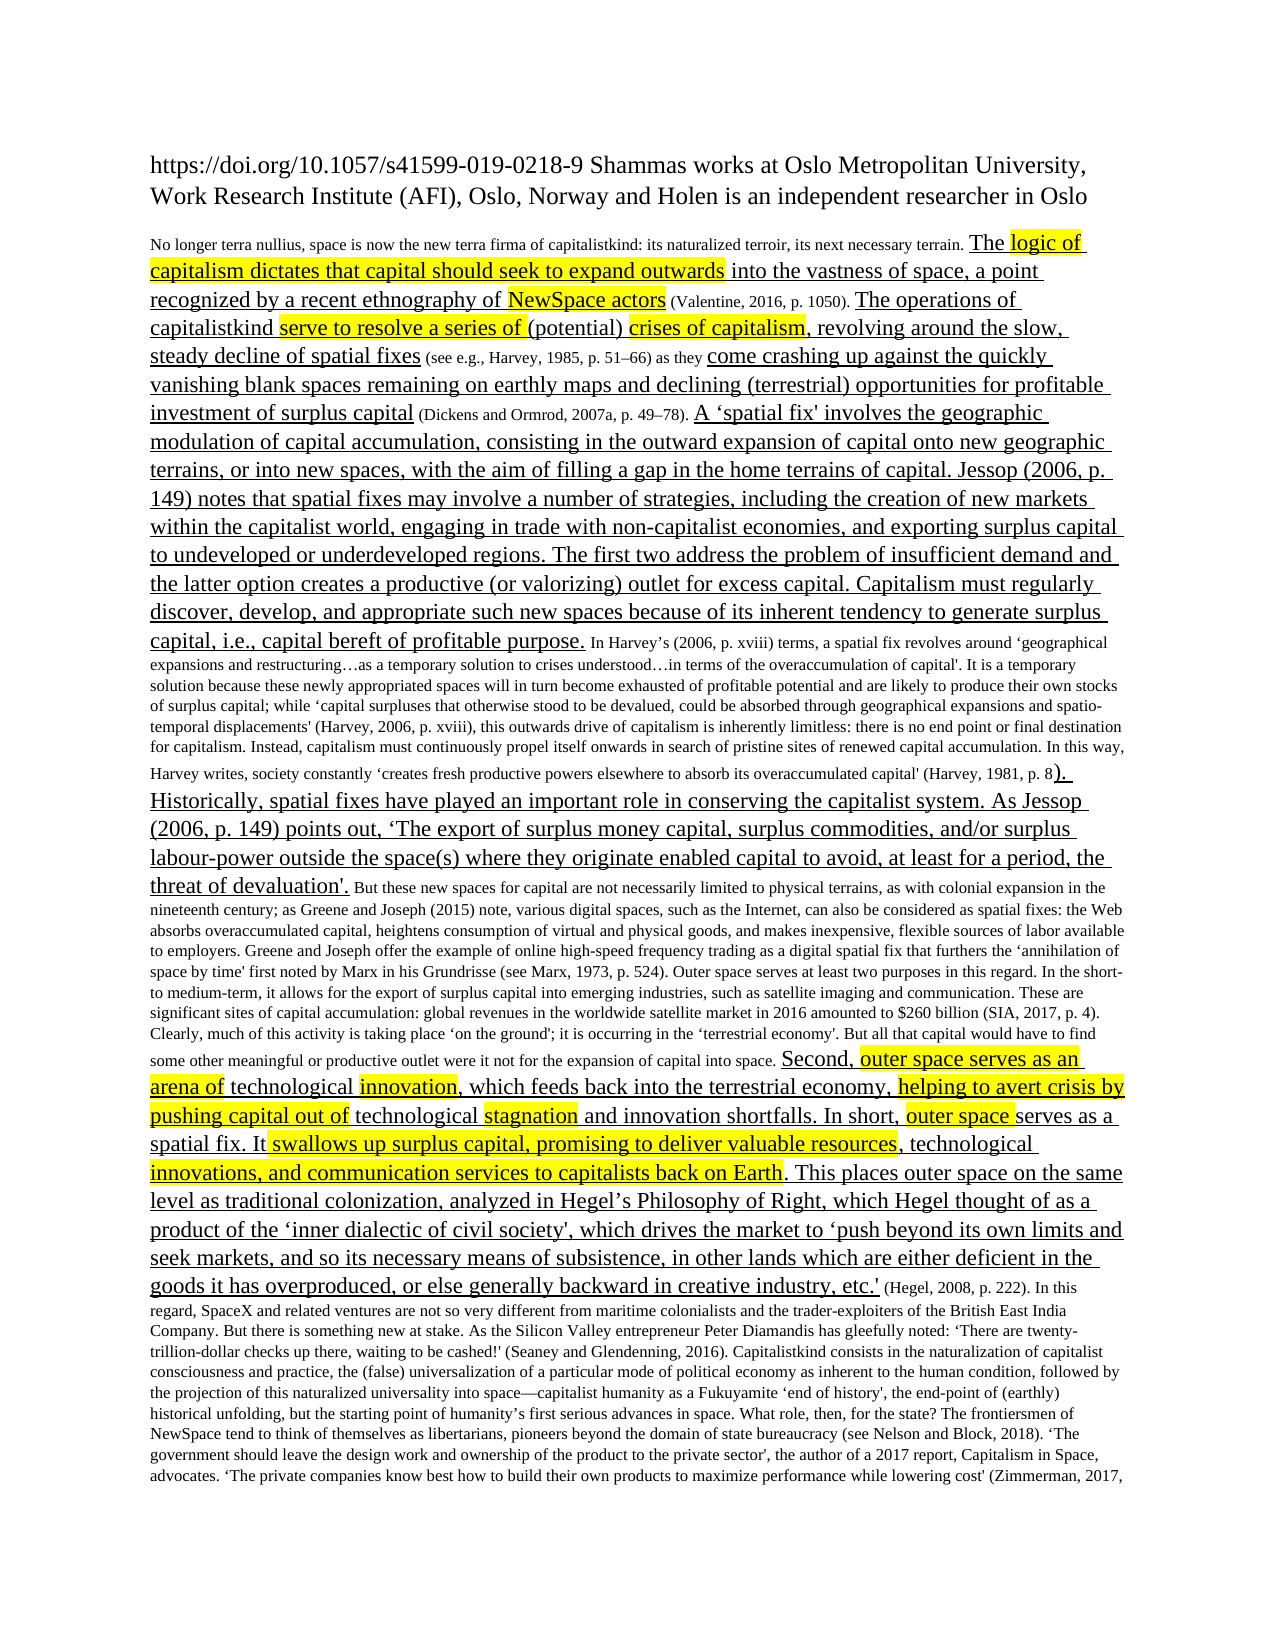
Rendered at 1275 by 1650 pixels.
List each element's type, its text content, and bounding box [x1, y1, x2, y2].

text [150, 1098, 1125, 1484]
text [150, 150, 1125, 210]
